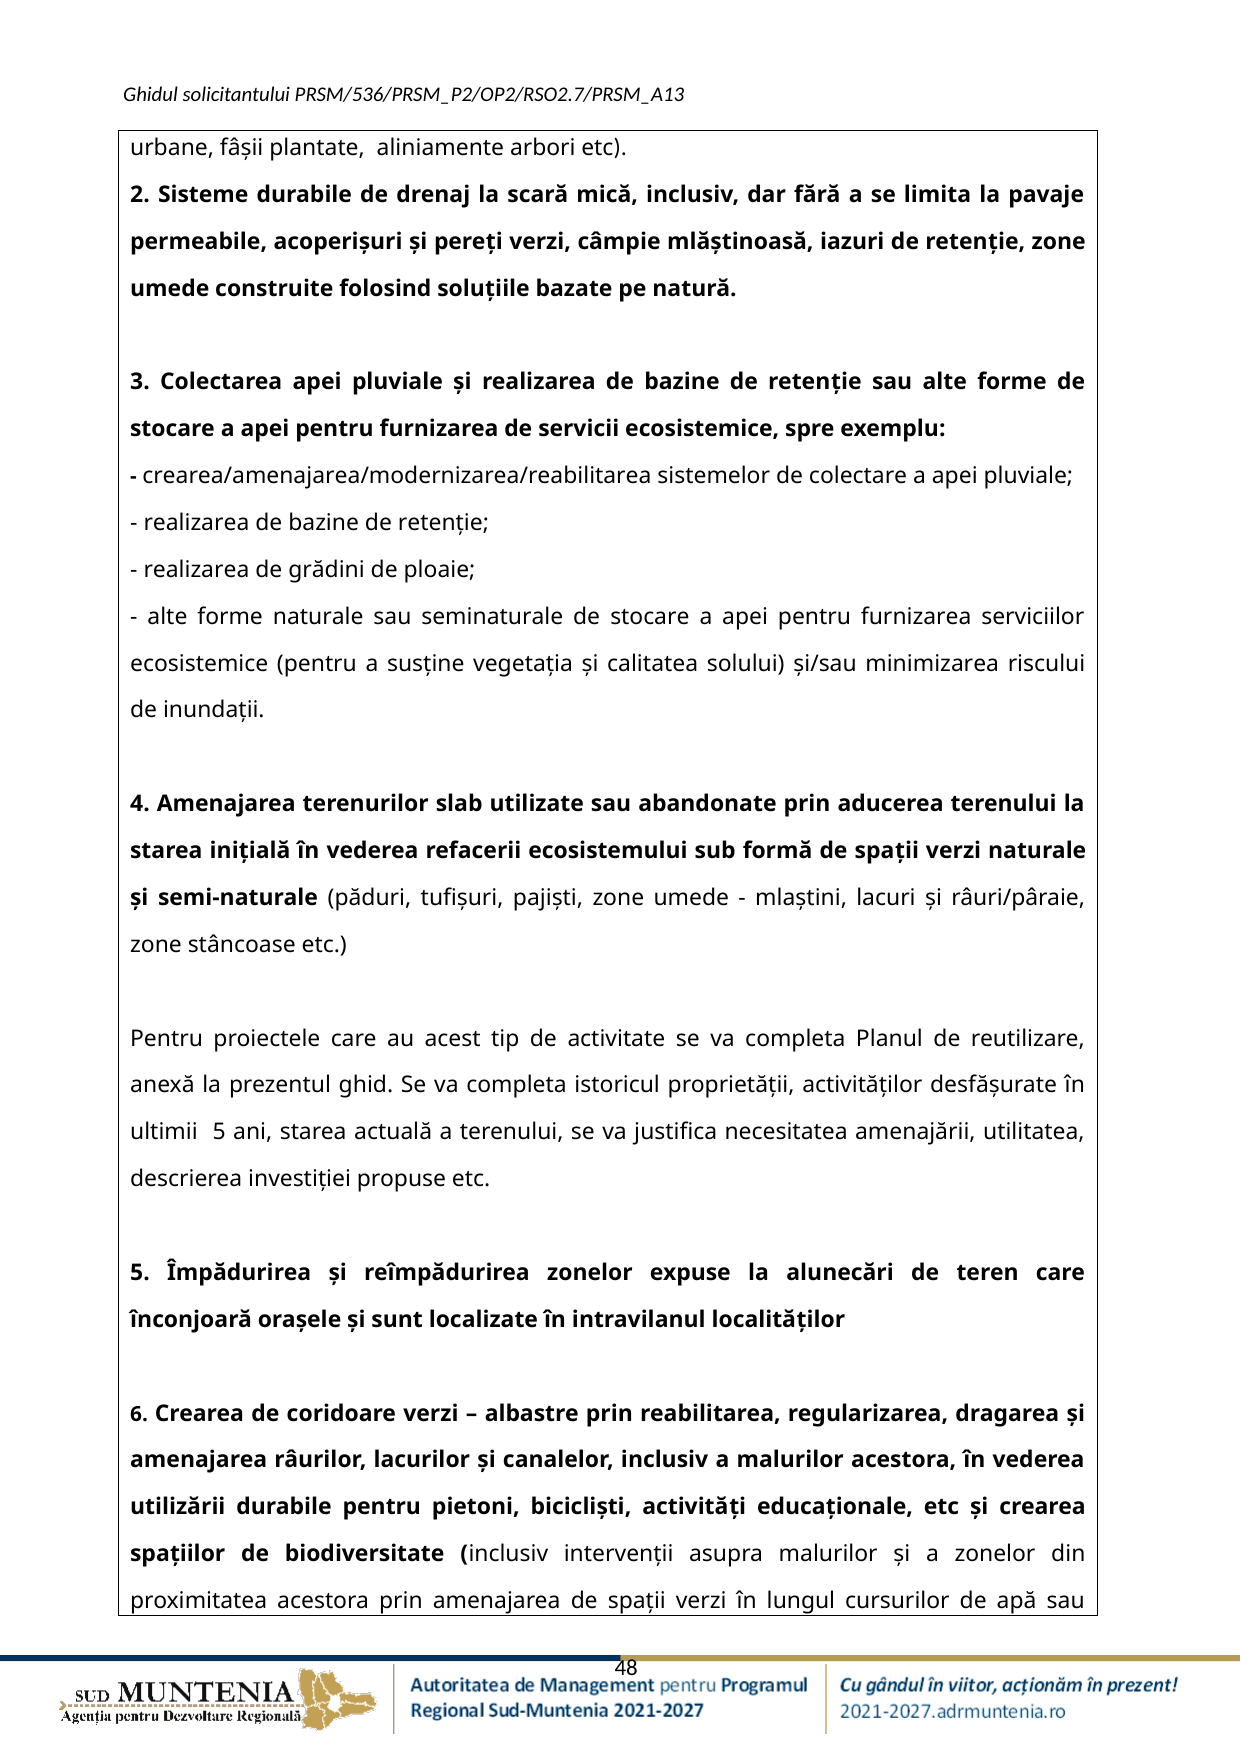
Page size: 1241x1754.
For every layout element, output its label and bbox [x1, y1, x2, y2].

table_header [119, 131, 1097, 1615]
picture [0, 1655, 1241, 1735]
